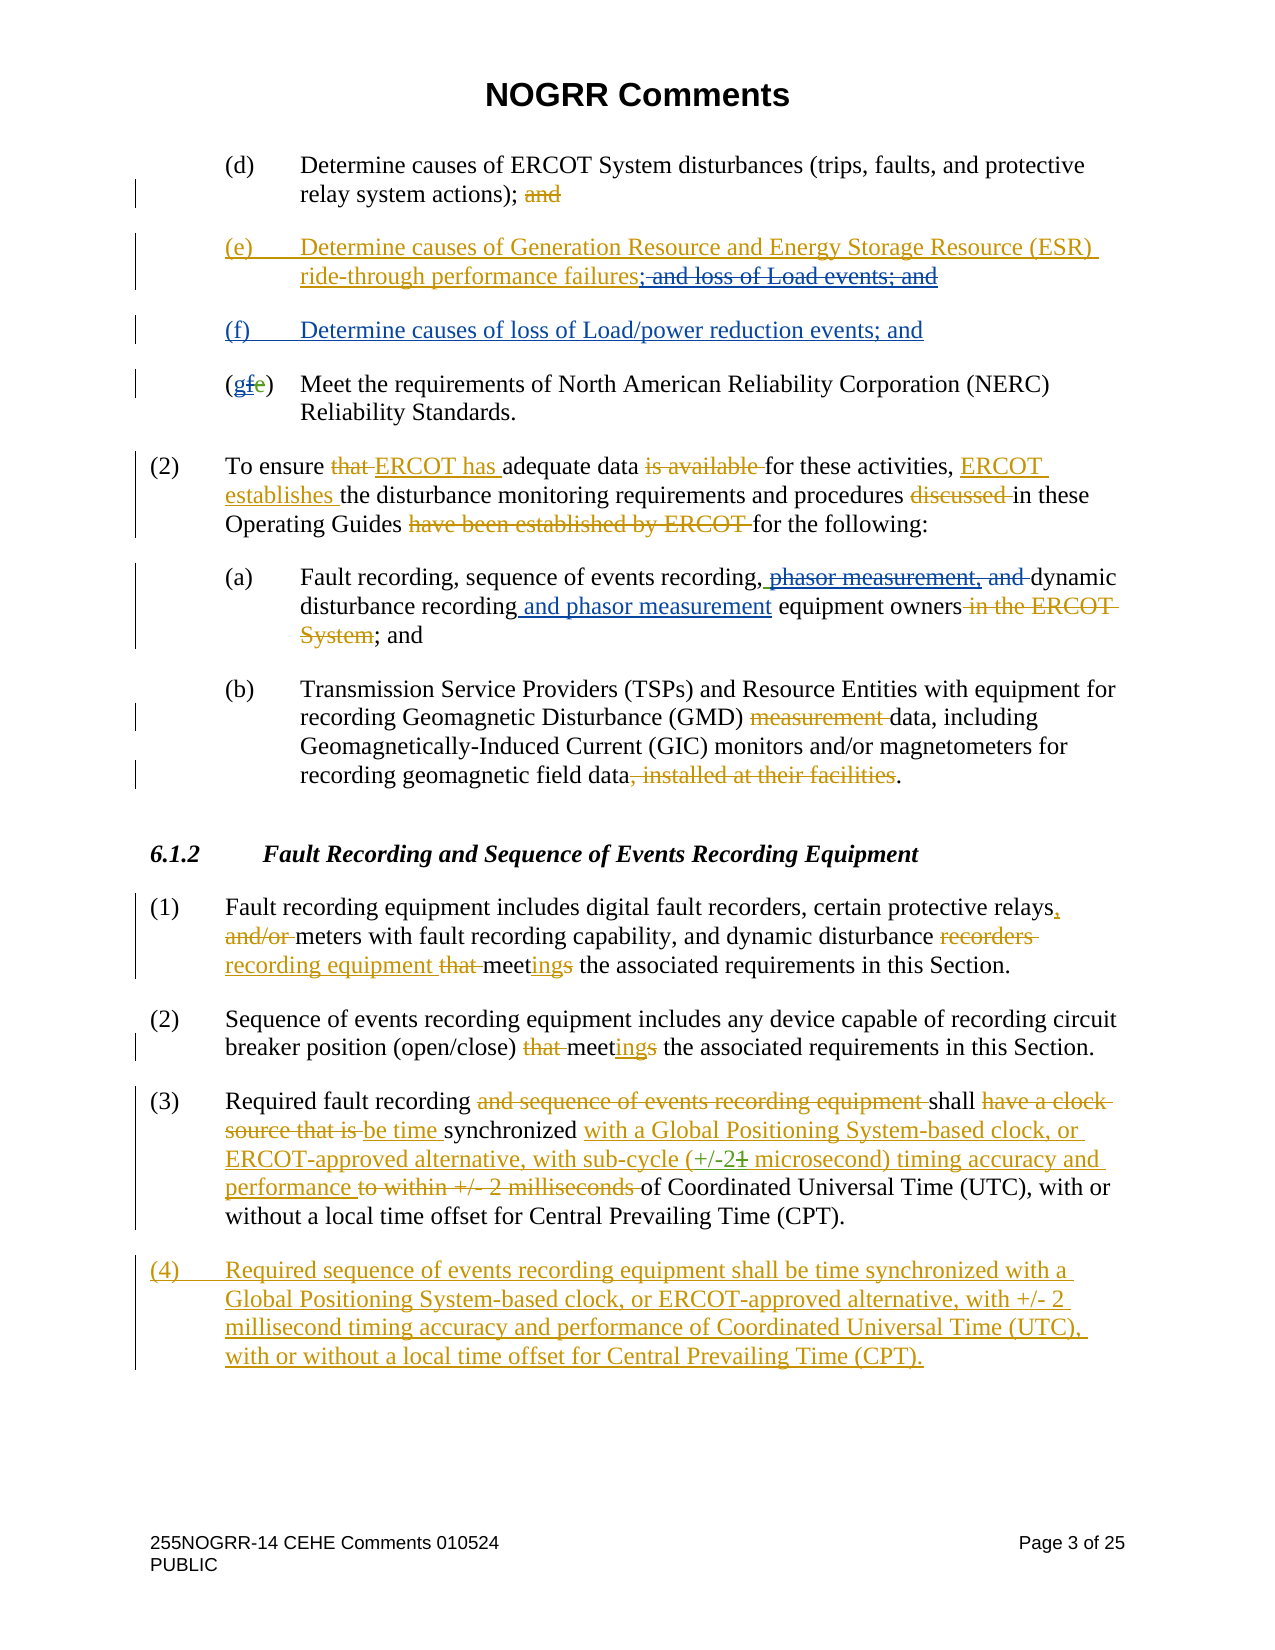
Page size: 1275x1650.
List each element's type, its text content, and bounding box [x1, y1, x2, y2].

list () Meet the requirements of North American Reliability Corporation (NERC) Reliability Standards. [225, 369, 1125, 426]
text 6.1.2 Fault Recording and Sequence of Events Recording Equipment [150, 839, 1125, 867]
text (3) Required fault recording shall synchronized of Coordinated Universal Time (UTC), with or without a local time offset for Central Prevailing Time (CPT). [150, 1086, 1125, 1230]
text (b) Transmission Service Providers (TSPs) and Resource Entities with equipment for recording Geomagnetic Disturbance (GMD) data, including Geomagnetically-Induced Current (GIC) monitors and/or magnetometers for recording geomagnetic field data. [225, 674, 1125, 789]
text (a) Fault recording, sequence of events recording,dynamic disturbance recording equipment owners; and [225, 562, 1125, 649]
text (2) Sequence of events recording equipment includes any device capable of recording circuit breaker position (open/close) meet the associated requirements in this Section. [150, 1004, 1125, 1061]
list (d) Determine causes of ERCOT System disturbances (trips, faults, and protective relay system actions); [225, 150, 1125, 207]
text (2) To ensure adequate data for these activities, the disturbance monitoring requirements and procedures in these Operating Guides for the following: [150, 451, 1125, 537]
text (1) Fault recording equipment includes digital fault recorders, certain protective relays meters with fault recording capability, and dynamic disturbance meet the associated requirements in this Section. [150, 892, 1125, 979]
